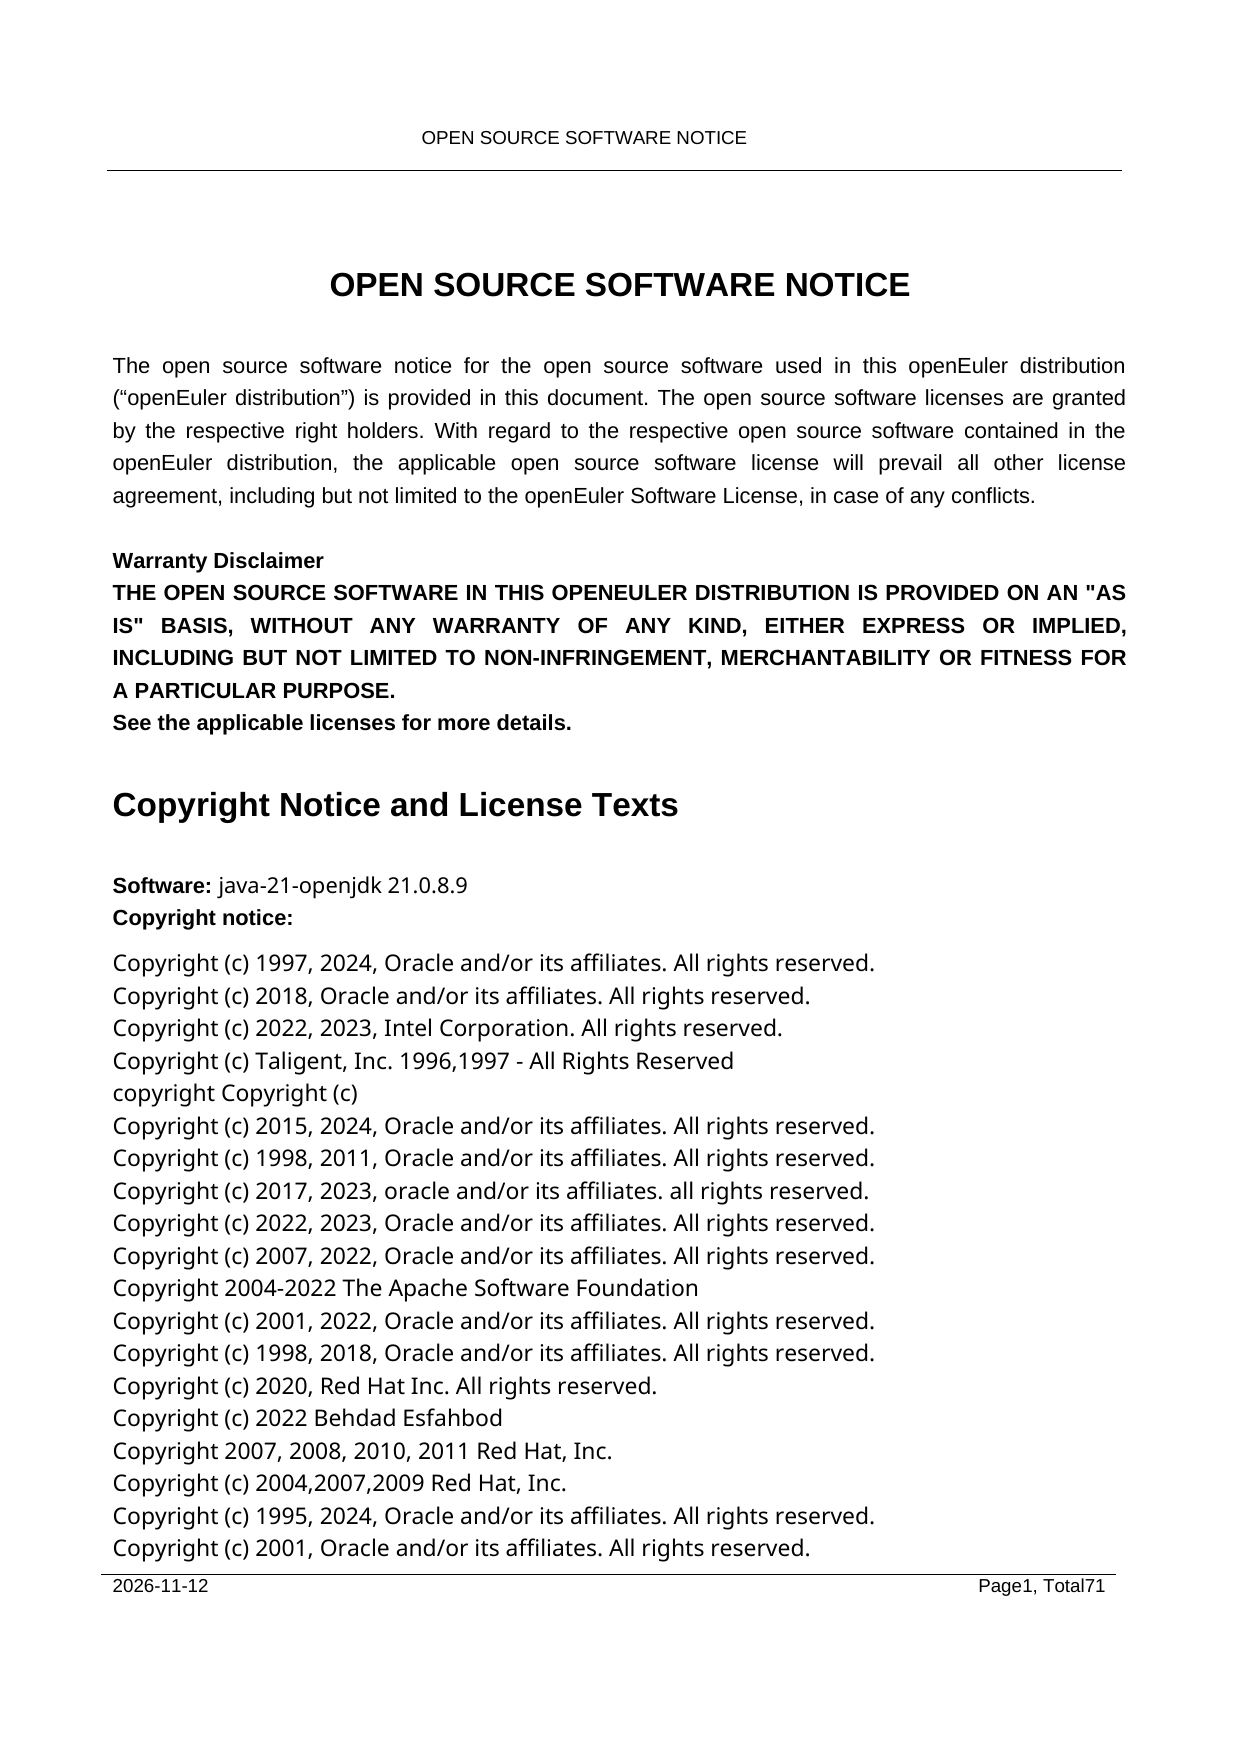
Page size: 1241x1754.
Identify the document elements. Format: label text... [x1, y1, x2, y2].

title Software: java-21-openjdk 21.0.8.9 [112, 869, 1128, 901]
text The open source software notice for the open source software used in this openEuler distribution (“openEuler distribution”) is provided in this document. The open source software licenses are granted by the respective right holders. With regard to the respective open source software contained in the openEuler distribution, the applicable open source software license will prevail all other license agreement, including but not limited to the openEuler Software License, in case of any conflicts. [112, 349, 1128, 511]
text Warranty Disclaimer [112, 544, 1128, 576]
text Copyright Notice and License Texts [112, 771, 1128, 836]
text OPEN SOURCE SOFTWARE NOTICE [112, 251, 1128, 316]
text Copyright notice: [112, 901, 1128, 934]
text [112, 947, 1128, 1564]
text THE OPEN SOURCE SOFTWARE IN THIS OPENEULER DISTRIBUTION IS PROVIDED ON AN "AS IS" BASIS, WITHOUT ANY WARRANTY OF ANY KIND, EITHER EXPRESS OR IMPLIED, INCLUDING BUT NOT LIMITED TO NON-INFRINGEMENT, MERCHANTABILITY OR FITNESS FOR A PARTICULAR PURPOSE. See the applicable licenses for more details. [112, 576, 1128, 739]
